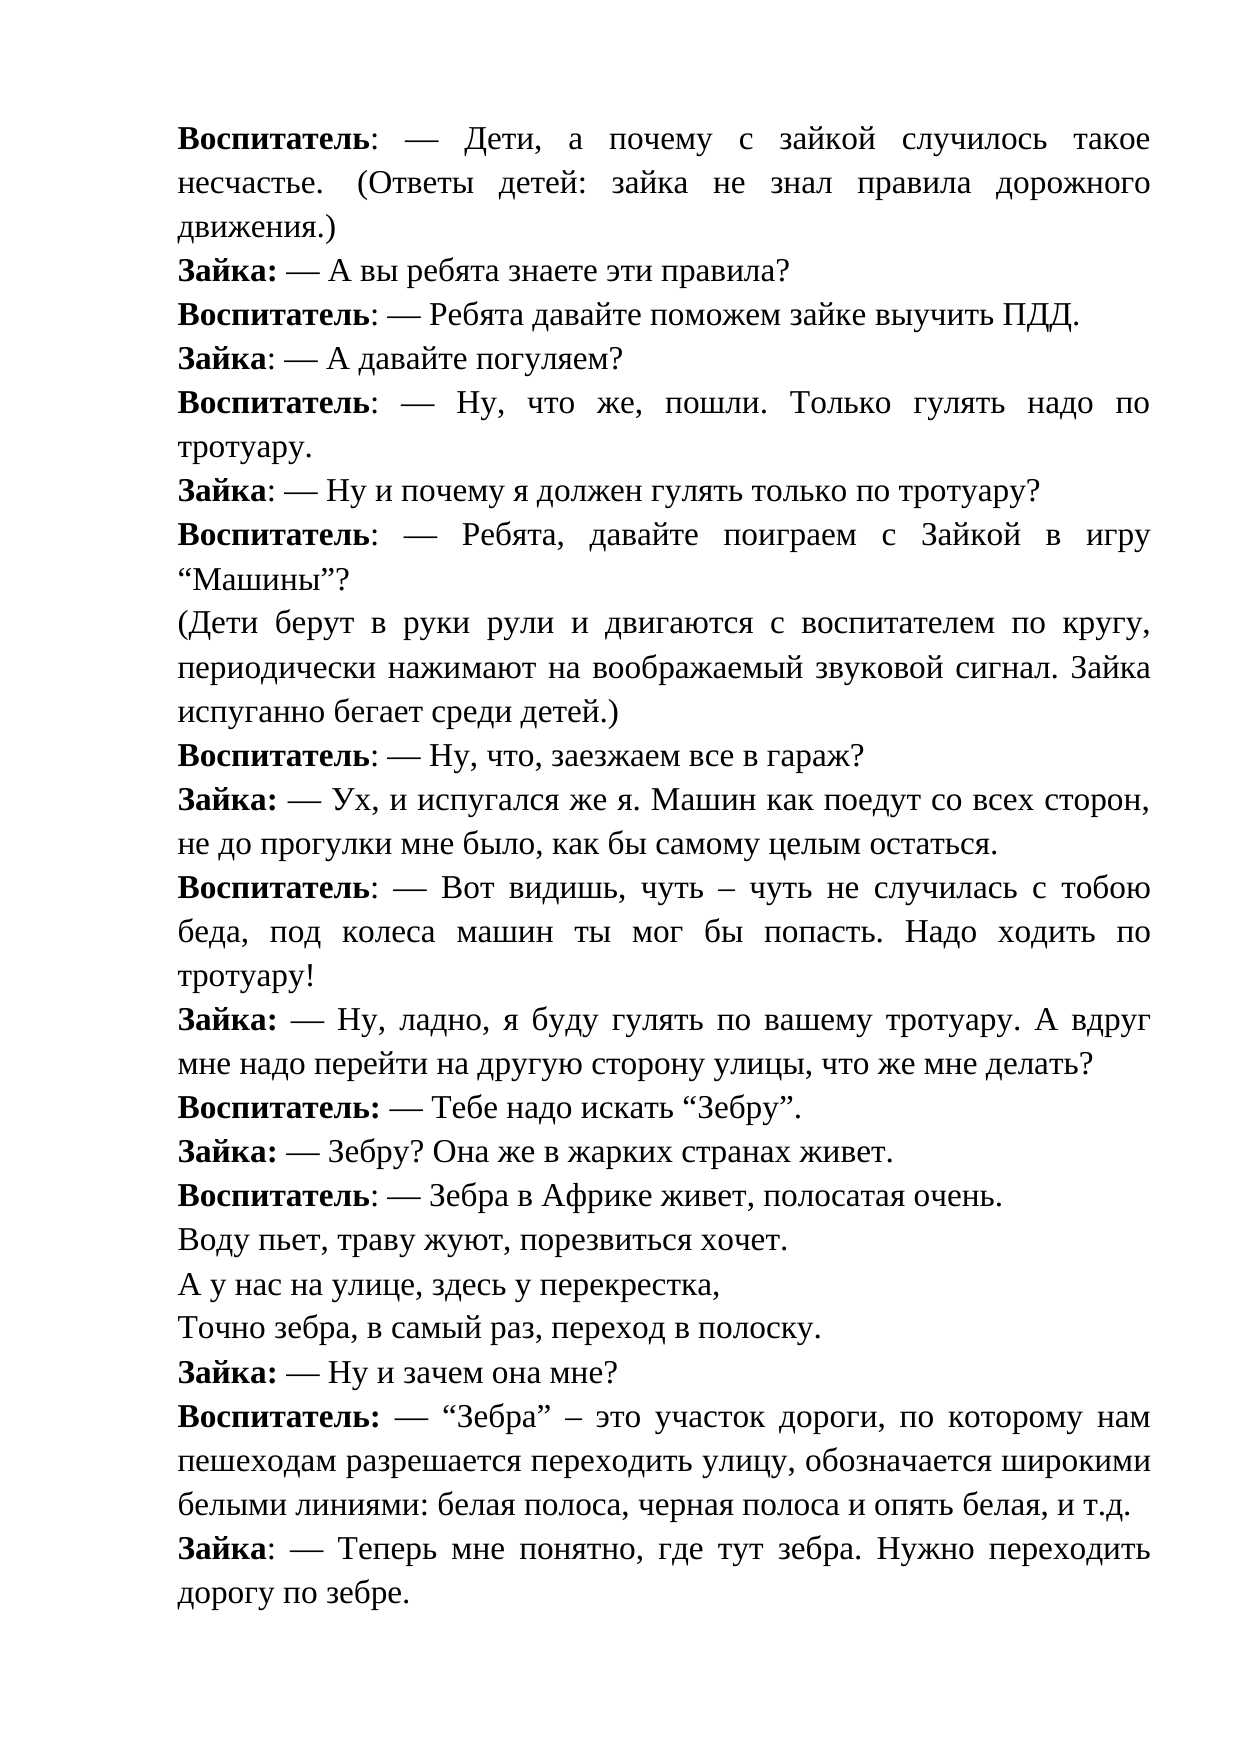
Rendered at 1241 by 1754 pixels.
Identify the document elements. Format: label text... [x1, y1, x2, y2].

text Воду пьет, траву жуют, порезвиться хочет. [177, 1220, 1152, 1258]
text (Дети берут в руки рули и двигаются с воспитателем по кругу, периодически нажимают на воображаемый звуковой сигнал. Зайка испуганно бегает среди детей.) [177, 603, 1152, 729]
text Воспитатель: — Тебе надо искать “Зебру”. [177, 1087, 1152, 1126]
text Зайка: — Ну и почему я должен гулять только по тротуару? [177, 471, 1152, 509]
text Воспитатель: — Ребята давайте поможем зайке выучить ПДД. [177, 294, 1152, 333]
text Воспитатель: — “Зебра” – это участок дороги, по которому нам пешеходам разрешается переходить улицу, обозначается широкими белыми линиями: белая полоса, черная полоса и опять белая, и т.д. [177, 1396, 1152, 1522]
text Воспитатель: — Ну, что, заезжаем все в гараж? [177, 735, 1152, 773]
text Воспитатель: — Вот видишь, чуть – чуть не случилась с тобою беда, под колеса машин ты мог бы попасть. Надо ходить по тротуару! [177, 867, 1152, 994]
text Воспитатель: — Ребята, давайте поиграем с Зайкой в игру “Машины”? [177, 515, 1152, 597]
text Зайка: — А давайте погуляем? [177, 338, 1152, 377]
text Воспитатель: — Ну, что же, пошли. Только гулять надо по тротуару. [177, 382, 1152, 465]
text Зайка: — Теперь мне понятно, где тут зебра. Нужно переходить дорогу по зебре. [177, 1528, 1152, 1611]
text Зайка: — Ну и зачем она мне? [177, 1352, 1152, 1390]
text Зайка: — Зебру? Она же в жарких странах живет. [177, 1132, 1152, 1170]
text Зайка: — А вы ребята знаете эти правила? [177, 250, 1152, 289]
text Воспитатель: — Зебра в Африке живет, полосатая очень. [177, 1176, 1152, 1214]
text Воспитатель: — Дети, а почему с зайкой случилось такое несчастье. (Ответы детей: зайка не знал правила дорожного движения.) [177, 118, 1152, 244]
text Точно зебра, в самый раз, переход в полоску. [177, 1308, 1152, 1346]
text А у нас на улице, здесь у перекрестка, [177, 1264, 1152, 1302]
text Зайка: — Ух, и испугался же я. Машин как поедут со всех сторон, не до прогулки мне было, как бы самому целым остаться. [177, 779, 1152, 861]
text Зайка: — Ну, ладно, я буду гулять по вашему тротуару. А вдруг мне надо перейти на другую сторону улицы, что же мне делать? [177, 999, 1152, 1082]
